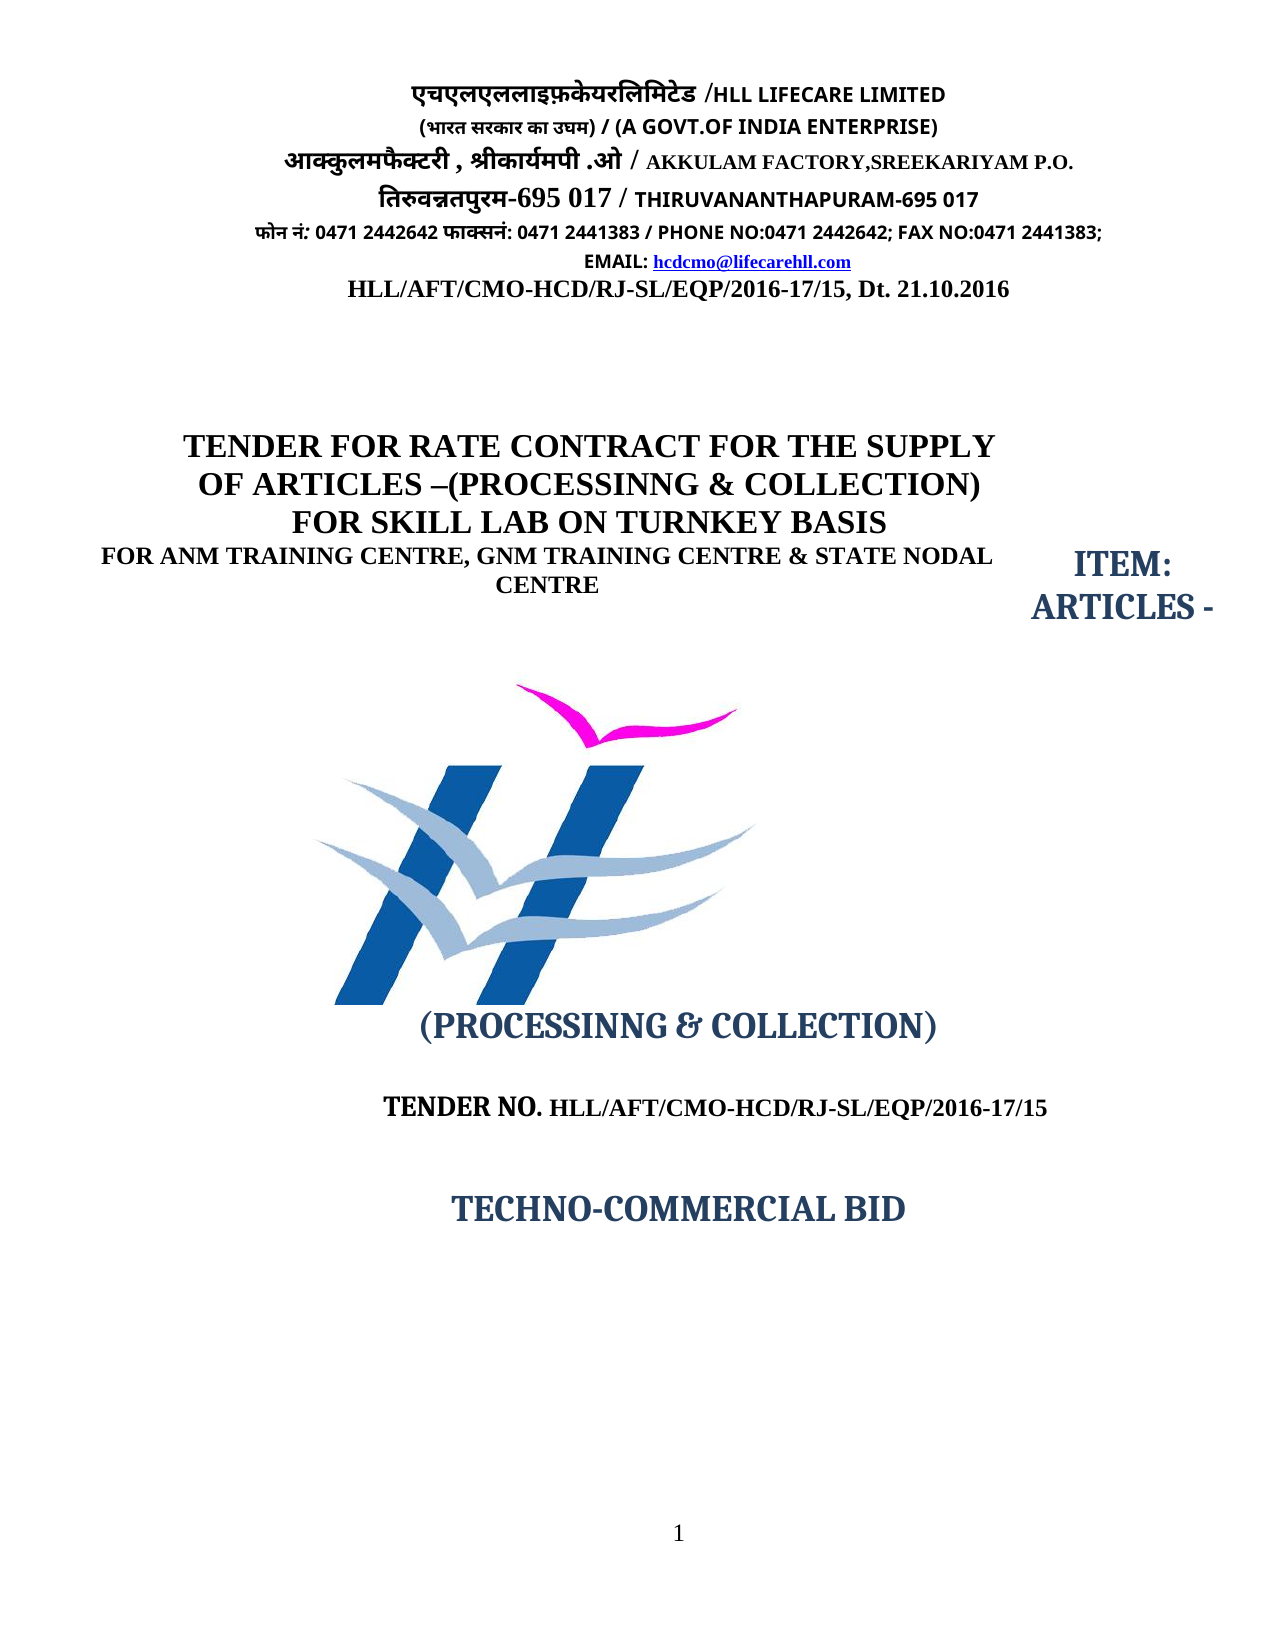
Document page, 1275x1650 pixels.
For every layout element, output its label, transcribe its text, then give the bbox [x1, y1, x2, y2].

subtitle TECHNO-COMMERCIAL BID [131, 1188, 1226, 1231]
subtitle TENDER FOR RATE CONTRACT FOR THE SUPPLY OF ARTICLES –(PROCESSINNG & COLLECTION) FOR SKILL LAB ON TURNKEY BASIS [178, 426, 1001, 541]
subtitle FOR ANM TRAINING CENTRE, GNM TRAINING CENTRE & STATE NODAL CENTRE [94, 541, 1001, 599]
text TENDER NO. HLL/AFT/CMO-HCD/RJ-SL/EQP/2016-17/15 [205, 1091, 1226, 1124]
picture [304, 656, 790, 1005]
